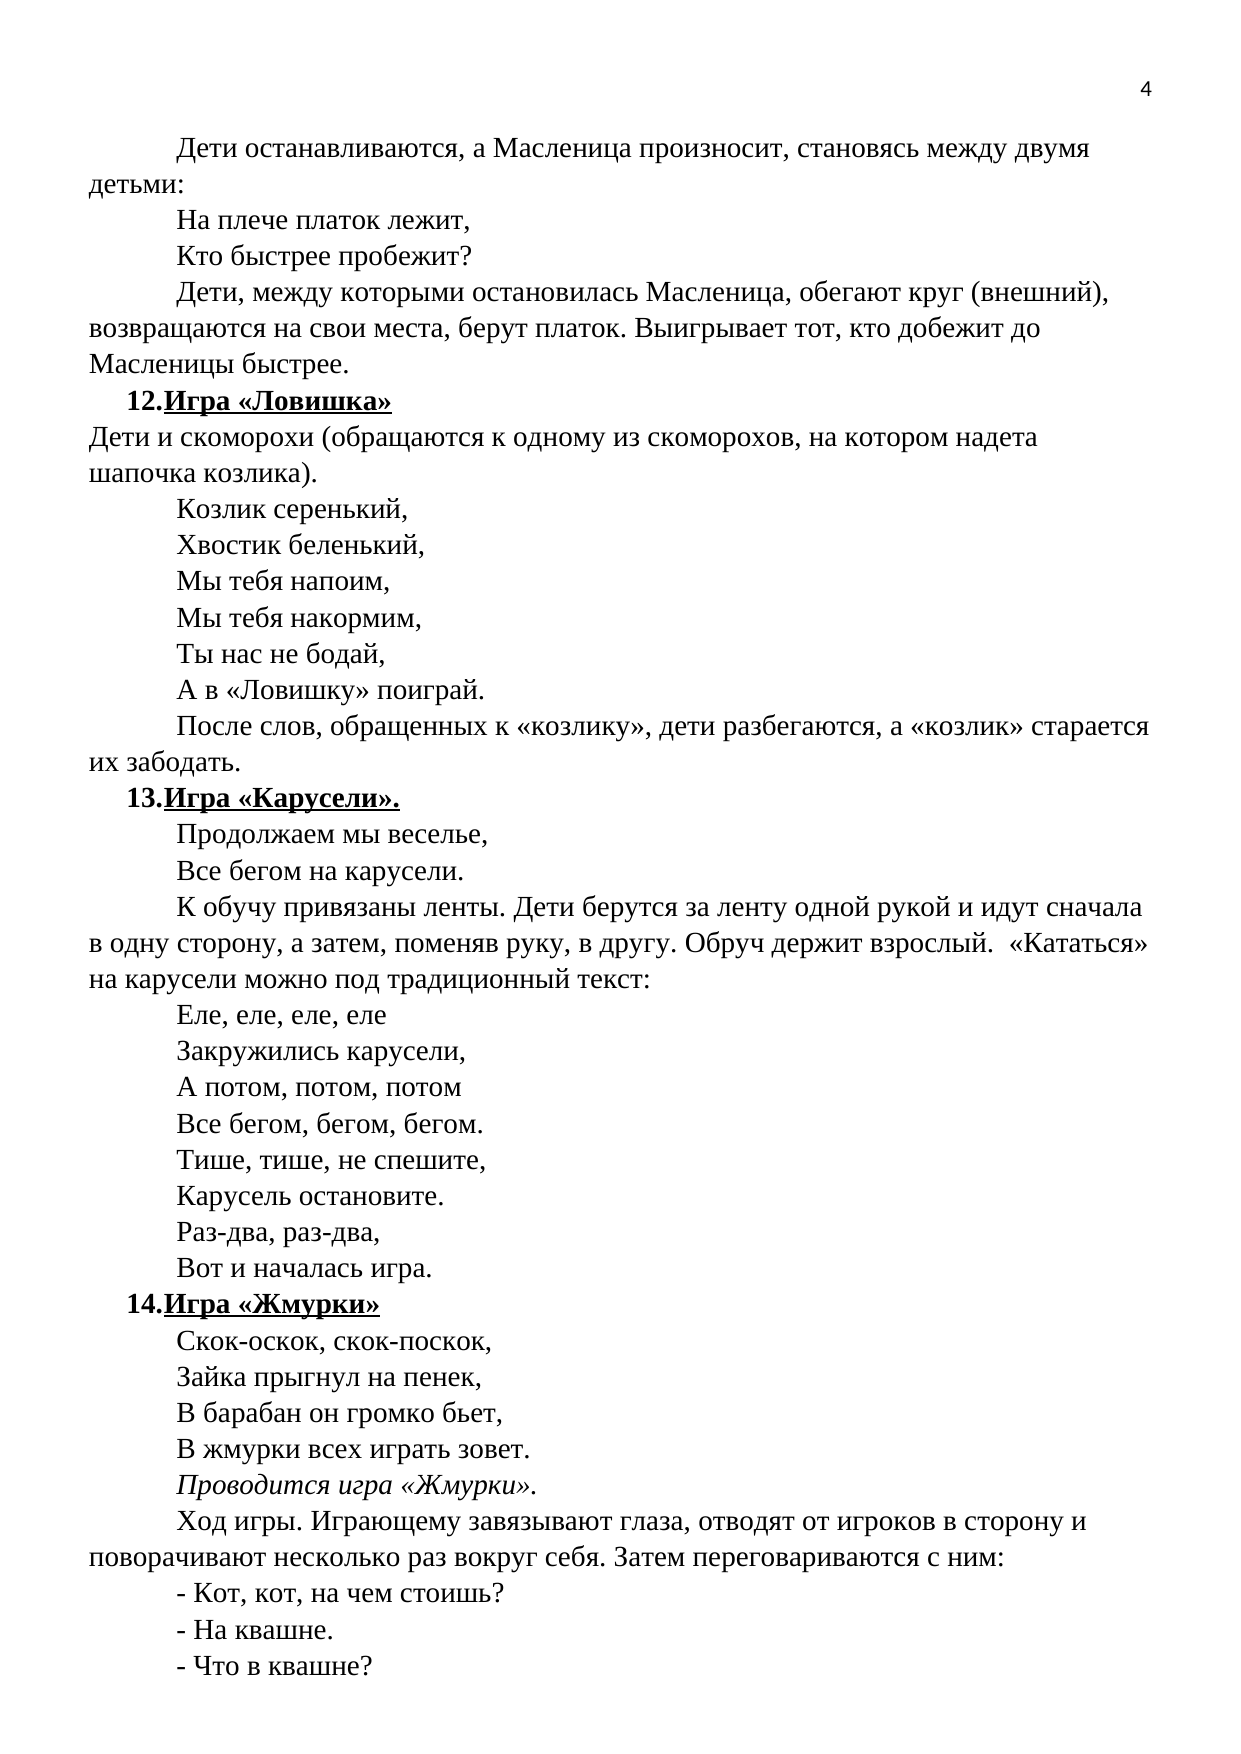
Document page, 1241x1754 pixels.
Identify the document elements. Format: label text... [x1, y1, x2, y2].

text Хвостик беленький, [89, 527, 1152, 561]
text Мы тебя напоим, [89, 563, 1152, 597]
text Проводится игра «Жмурки». [89, 1467, 1152, 1501]
text Зайка прыгнул на пенек, [89, 1359, 1152, 1392]
text Дети останавливаются, а Масленица произносит, становясь между двумя детьми: [89, 130, 1152, 199]
text Кто быстрее пробежит? [89, 238, 1152, 272]
text Дети, между которыми остановилась Масленица, обегают круг (внешний), возвращаются на свои места, берут платок. Выигрывает тот, кто добежит до Масленицы быстрее. [89, 274, 1152, 380]
text - Что в квашне? [89, 1648, 1152, 1681]
text Дети и скоморохи (обращаются к одному из скоморохов, на котором надета шапочка козлика). [89, 419, 1152, 489]
text На плече платок лежит, [89, 202, 1152, 236]
text Козлик серенький, [89, 491, 1152, 525]
text Тише, тише, не спешите, [89, 1142, 1152, 1175]
text Закружились карусели, [89, 1033, 1152, 1067]
text А потом, потом, потом [89, 1069, 1152, 1103]
text Скок-оскок, скок-поскок, [89, 1323, 1152, 1356]
list Игра «Ловишка» [126, 383, 1152, 416]
text А в «Ловишку» поиграй. [89, 672, 1152, 706]
text В барабан он громко бьет, [89, 1395, 1152, 1428]
list Игра «Карусели». [126, 780, 1152, 814]
text - Кот, кот, на чем стоишь? [89, 1576, 1152, 1609]
text Раз-два, раз-два, [89, 1214, 1152, 1248]
list Игра «Жмурки» [126, 1286, 1152, 1320]
text Все бегом, бегом, бегом. [89, 1106, 1152, 1139]
text - На квашне. [89, 1612, 1152, 1645]
text Продолжаем мы веселье, [89, 817, 1152, 850]
text Вот и началась игра. [89, 1250, 1152, 1284]
text К обучу привязаны ленты. Дети берутся за ленту одной рукой и идут сначала в одну сторону, а затем, поменяв руку, в другу. Обруч держит взрослый. «Кататься» на карусели можно под традиционный текст: [89, 889, 1152, 995]
text Мы тебя накормим, [89, 600, 1152, 633]
text Все бегом на карусели. [89, 853, 1152, 886]
text Ты нас не бодай, [89, 636, 1152, 669]
text Еле, еле, еле, еле [89, 997, 1152, 1031]
text В жмурки всех играть зовет. [89, 1431, 1152, 1464]
text Ход игры. Играющему завязывают глаза, отводят от игроков в сторону и поворачивают несколько раз вокруг себя. Затем переговариваются с ним: [89, 1503, 1152, 1573]
text Карусель остановите. [89, 1178, 1152, 1212]
text После слов, обращенных к «козлику», дети разбегаются, а «козлик» старается их забодать. [89, 708, 1152, 778]
